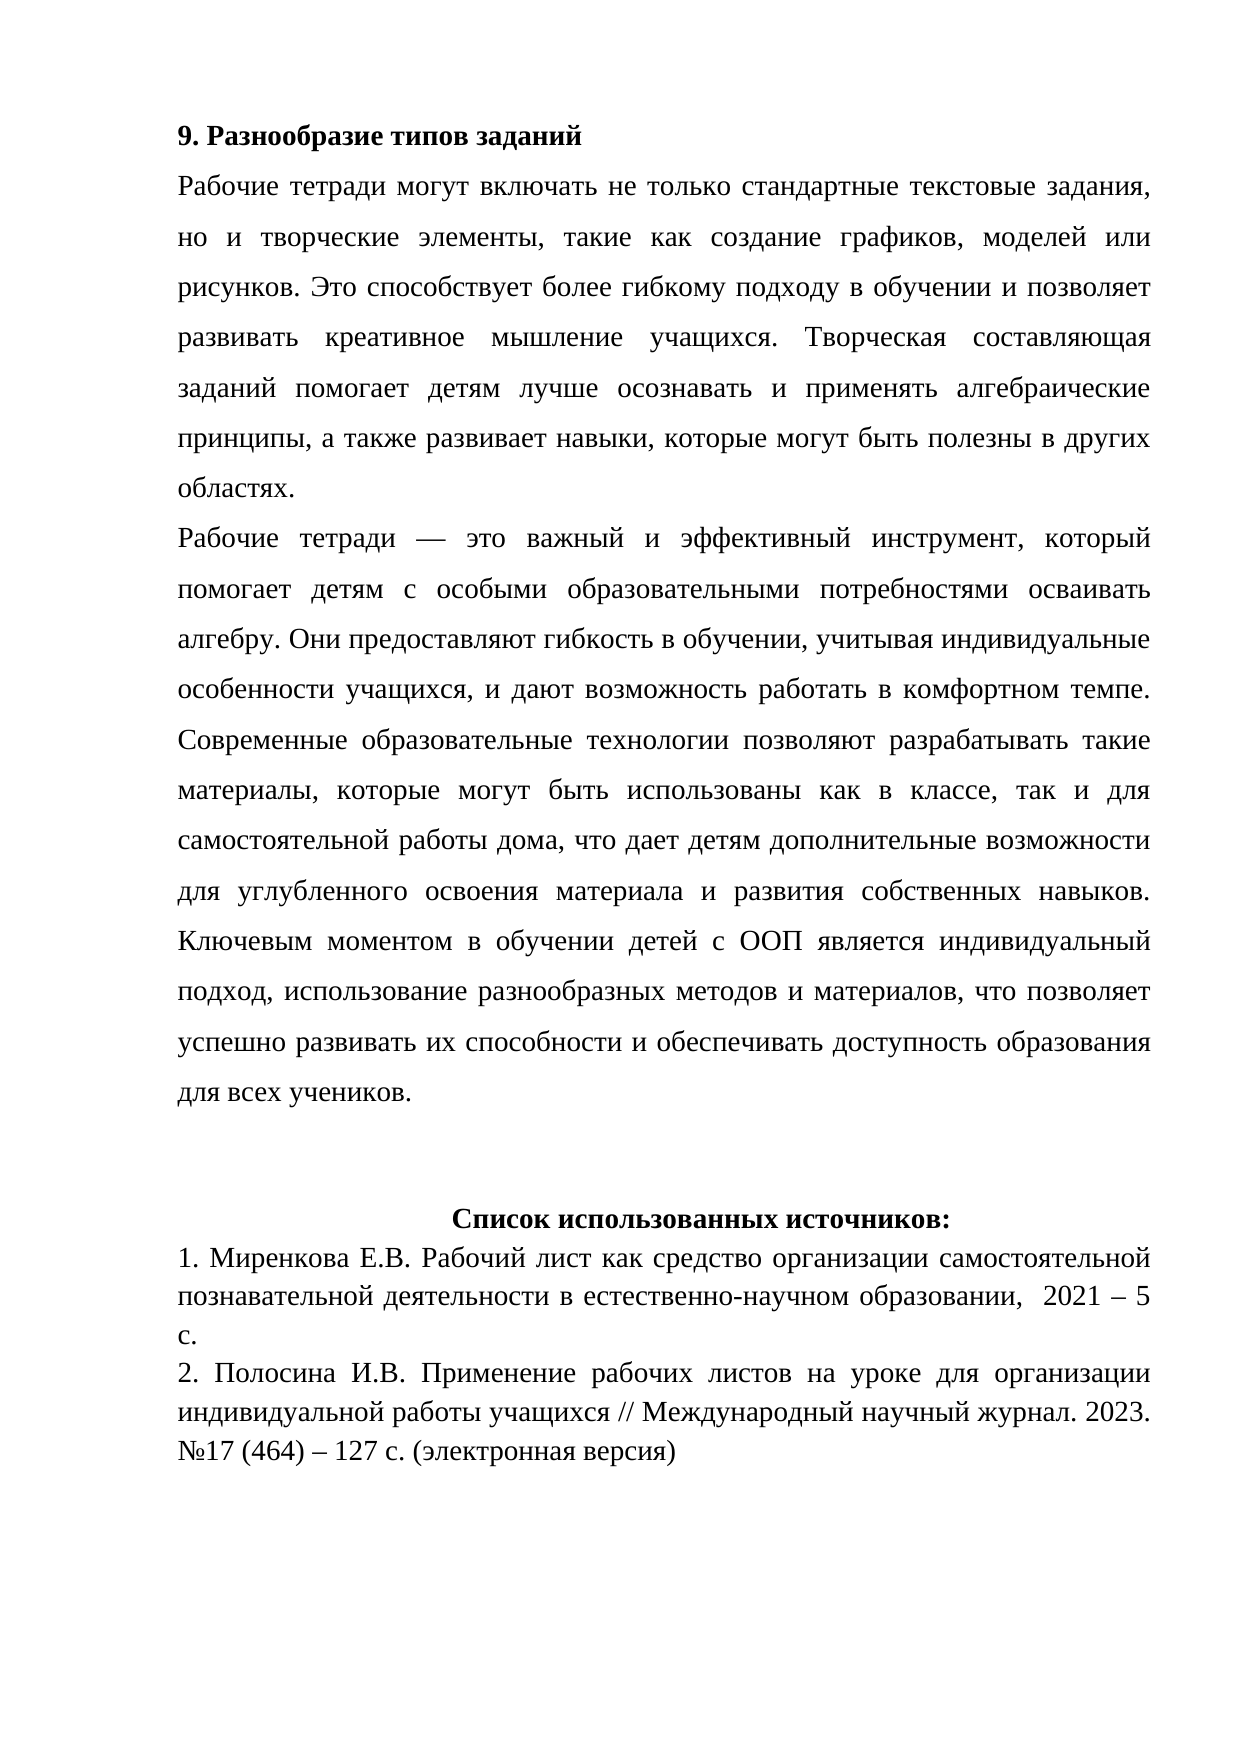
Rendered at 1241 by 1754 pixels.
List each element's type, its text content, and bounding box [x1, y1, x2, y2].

text 1. Миренкова Е.В. Рабочий лист как средство организации самостоятельной познавательной деятельности в естественно-научном образовании, 2021 – 5 с. [177, 1240, 1152, 1351]
text Рабочие тетради — это важный и эффективный инструмент, который помогает детям с особыми образовательными потребностями осваивать алгебру. Они предоставляют гибкость в обучении, учитывая индивидуальные особенности учащихся, и дают возможность работать в комфортном темпе. Современные образовательные технологии позволяют разрабатывать такие материалы, которые могут быть использованы как в классе, так и для самостоятельной работы дома, что дает детям дополнительные возможности для углубленного освоения материала и развития собственных навыков. Ключевым моментом в обучении детей с ООП является индивидуальный подход, использование разнообразных методов и материалов, что позволяет успешно развивать их способности и обеспечивать доступность образования для всех учеников. [177, 521, 1152, 1108]
text Рабочие тетради могут включать не только стандартные текстовые задания, но и творческие элементы, такие как создание графиков, моделей или рисунков. Это способствует более гибкому подходу в обучении и позволяет развивать креативное мышление учащихся. Творческая составляющая заданий помогает детям лучше осознавать и применять алгебраические принципы, а также развивает навыки, которые могут быть полезны в других областях. [177, 168, 1152, 504]
text 2. Полосина И.В. Применение рабочих листов на уроке для организации индивидуальной работы учащихся // Международный научный журнал. 2023. №17 (464) – 127 с. (электронная версия) [177, 1356, 1152, 1466]
text 9. Разнообразие типов заданий [177, 118, 1152, 152]
text Список использованных источников: [177, 1201, 1152, 1235]
